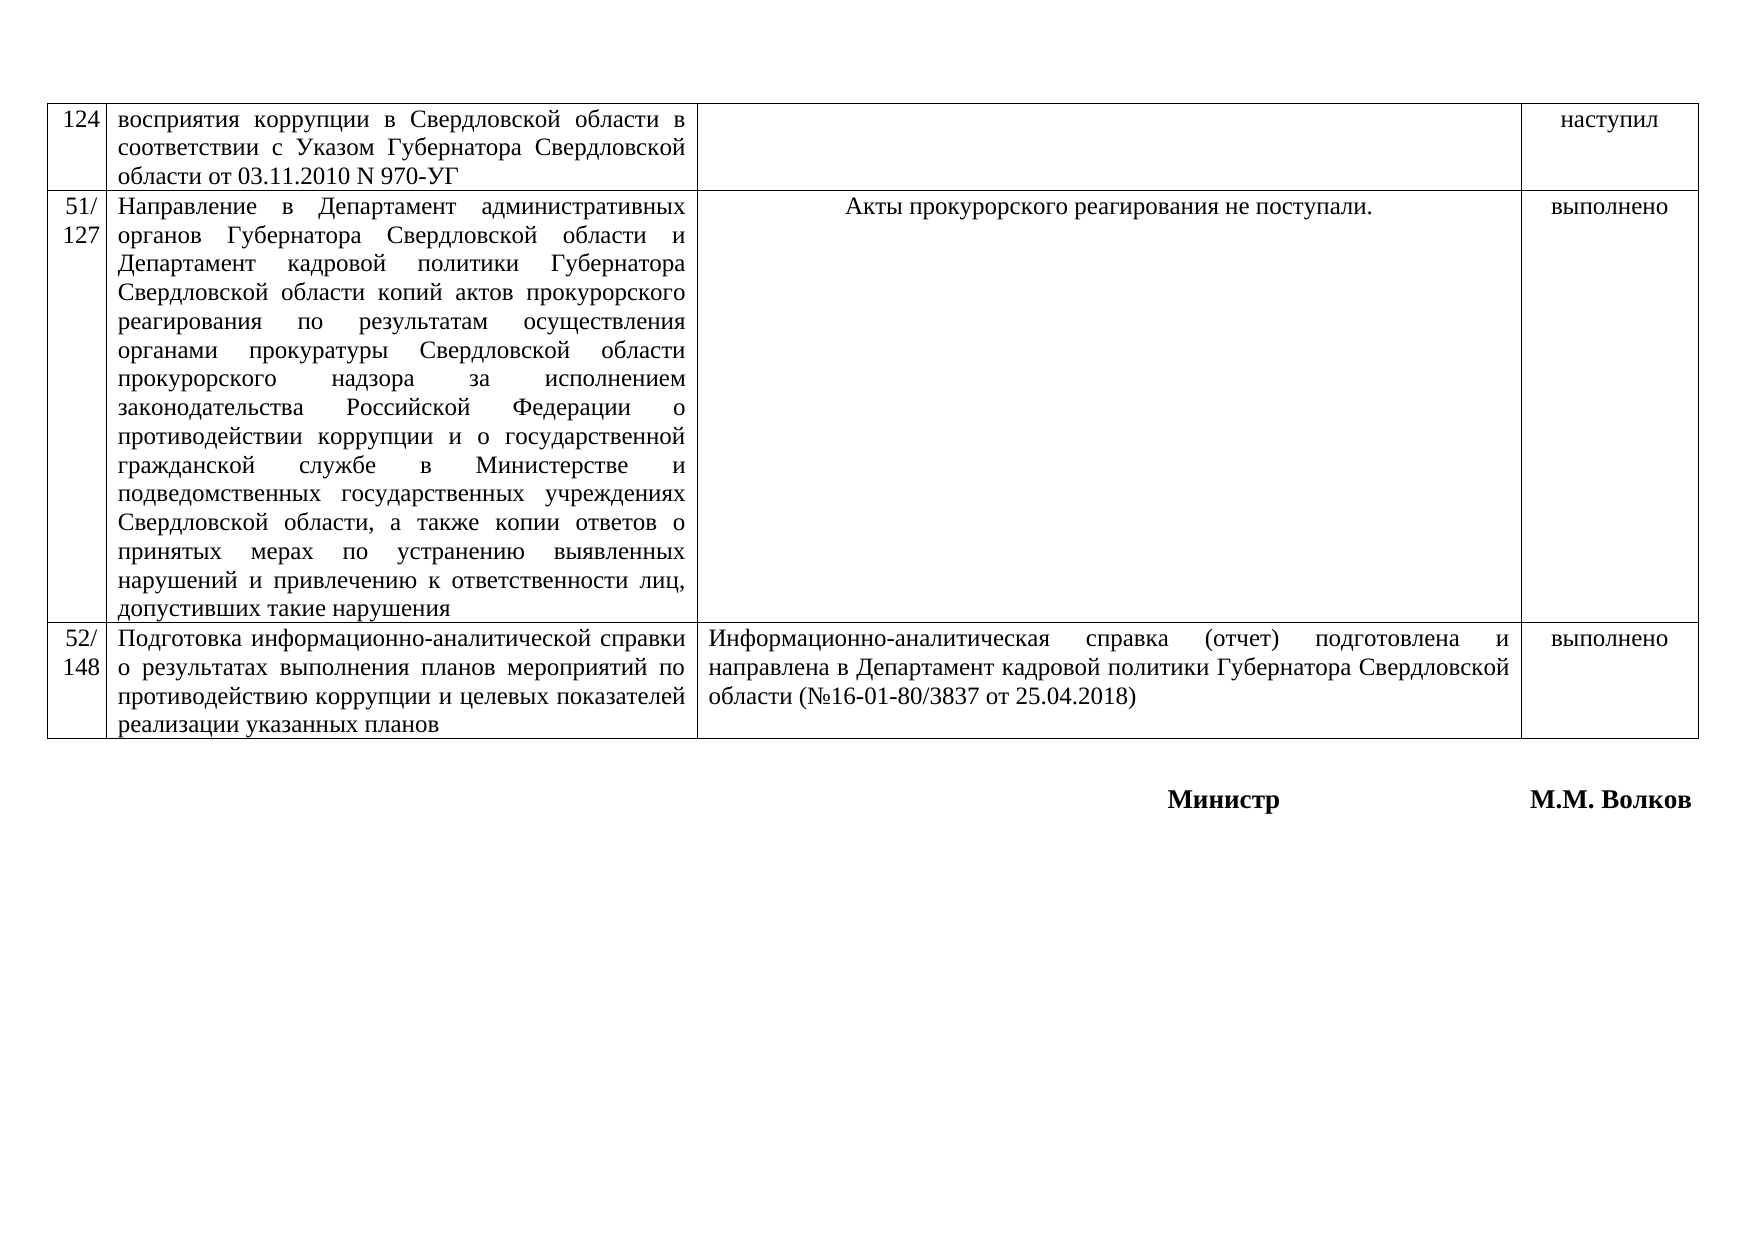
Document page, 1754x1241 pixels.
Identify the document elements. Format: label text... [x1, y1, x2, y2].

table_cell Срок не наступил [1522, 104, 1698, 190]
table_cell Направление в Департамент административных органов Губернатора Свердловской области и Департамент кадровой политики Губернатора Свердловской области копий актов прокурорского реагирования по результатам осуществления органами прокуратуры Свердловской области прокурорского надзора за исполнением законодательства Российской Федерации о противодействии коррупции и о государственной гражданской службе в Министерстве и подведомственных государственных учреждениях Свердловской области, а также копии ответов о принятых мерах по устранению выявленных нарушений и привлечению к ответственности лиц, допустивших такие нарушения [107, 191, 697, 622]
table_cell выполнено [1522, 191, 1698, 622]
table_cell 50/ 124 [48, 104, 106, 190]
table_cell выполнено [1522, 623, 1698, 738]
text Министр М.М. Волков [89, 783, 1695, 814]
table_cell Информационно-аналитическая справка (отчет) подготовлена и направлена в Департамент кадровой политики Губернатора Свердловской области (№16-01-80/3837 от 25.04.2018) [698, 623, 1521, 738]
table_cell 52/ 148 [48, 623, 106, 738]
table_cell Акты прокурорского реагирования не поступали. [698, 191, 1521, 622]
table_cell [107, 104, 697, 190]
table_cell Подготовка информационно-аналитической справки о результатах выполнения планов мероприятий по противодействию коррупции и целевых показателей реализации указанных планов [107, 623, 697, 738]
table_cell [698, 104, 1521, 190]
table_cell 51/ 127 [48, 191, 106, 622]
